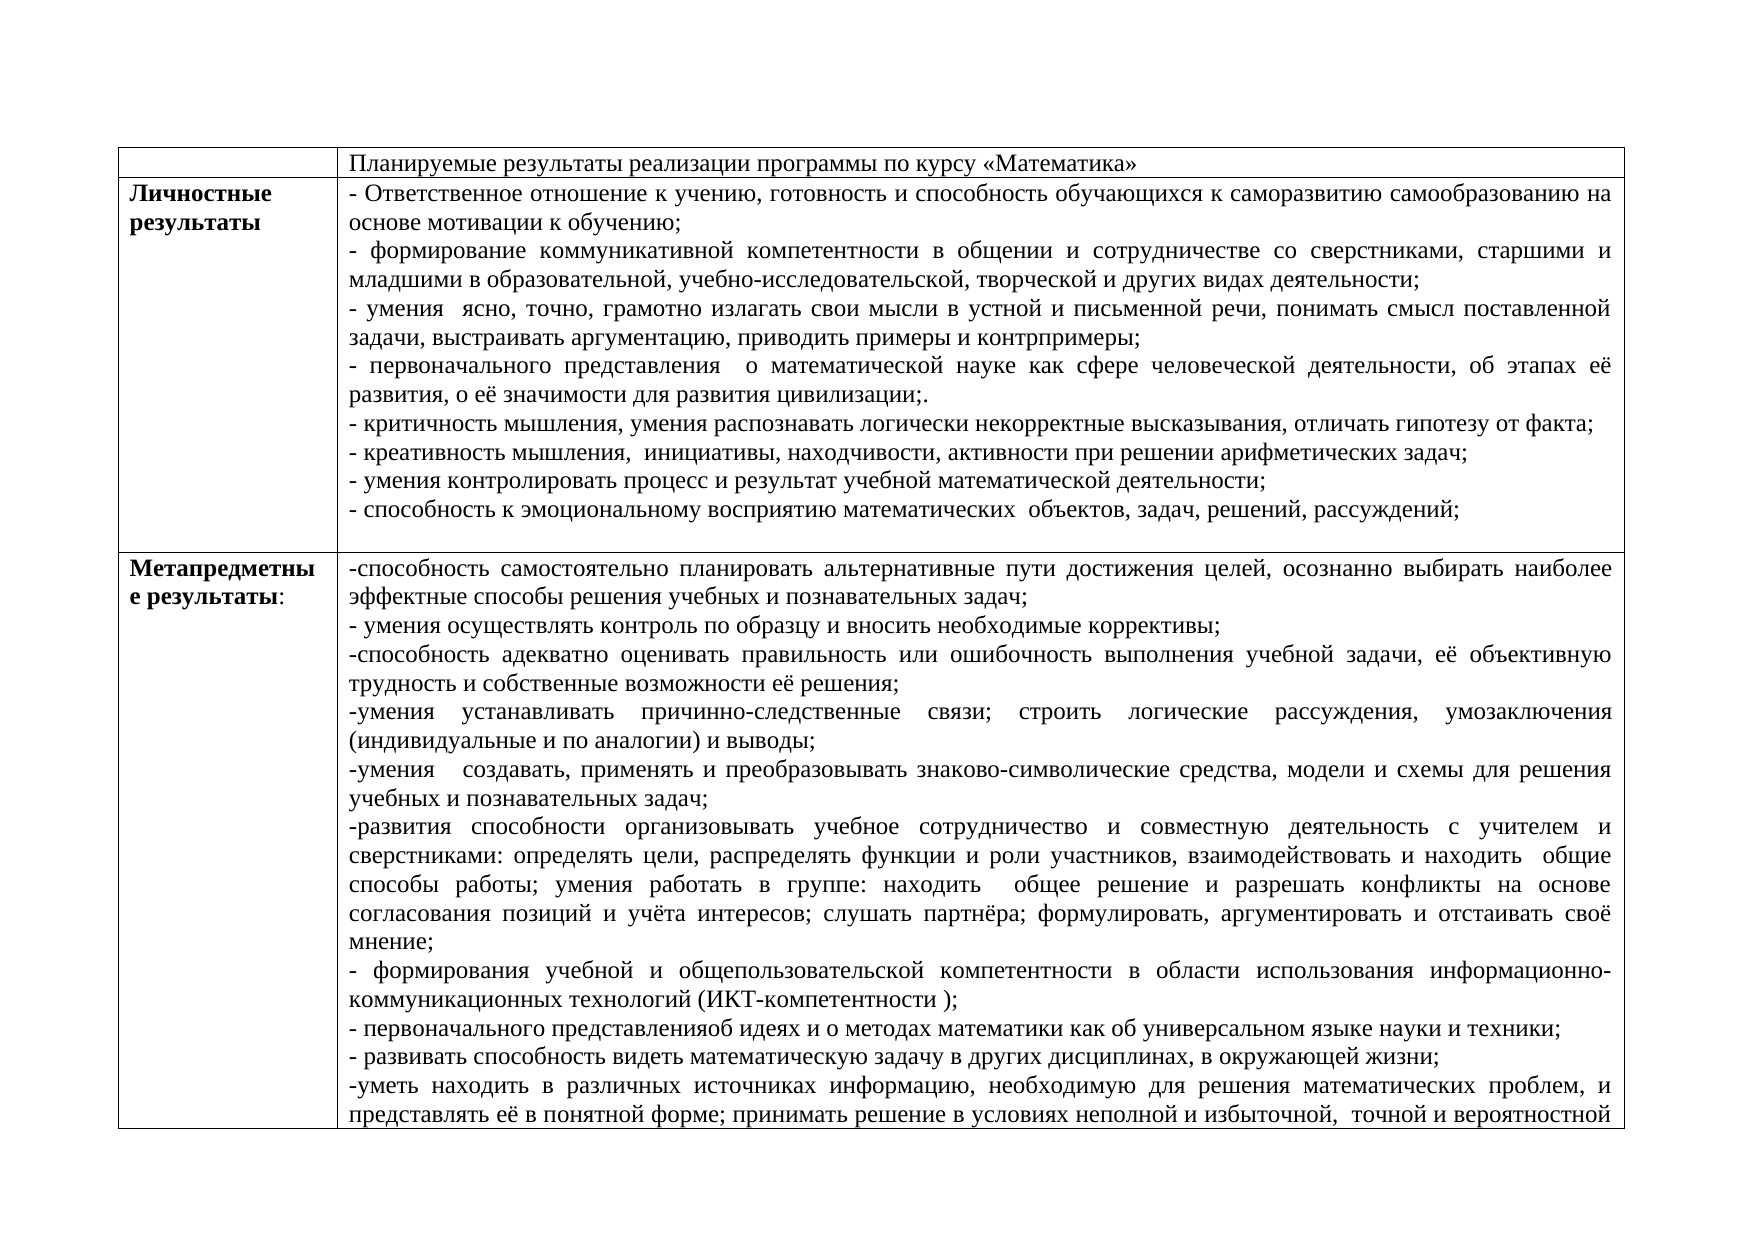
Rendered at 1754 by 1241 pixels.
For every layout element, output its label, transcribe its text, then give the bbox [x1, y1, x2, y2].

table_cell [119, 553, 337, 1128]
table_header Планируемые результаты реализации программы по курсу «Математика» [338, 148, 1624, 177]
table_cell Личностные результаты [119, 178, 337, 552]
table_cell - Ответственное отношение к учению, готовность и способность обучающихся к саморазвитию самообразованию на основе мотивации к обучению; - формирование коммуникативной компетентности в общении и сотрудничестве со сверстниками, старшими и младшими в образовательной, учебно-исследовательской, творческой и других видах деятельности; - умения ясно, точно, грамотно излагать свои мысли в устной и письменной речи, понимать смысл поставленной задачи, выстраивать аргументацию, приводить примеры и контрпримеры; - первоначального представления о математической науке как сфере человеческой деятельности, об этапах её развития, о её значимости для развития цивилизации;. - критичность мышления, умения распознавать логически некорректные высказывания, отличать гипотезу от факта; - креативность мышления, инициативы, находчивости, активности при решении арифметических задач; - умения контролировать процесс и результат учебной математической деятельности; - способность к эмоциональному восприятию математических объектов, задач, решений, рассуждений; [338, 178, 1624, 552]
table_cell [338, 553, 1624, 1128]
table_header [119, 148, 337, 177]
